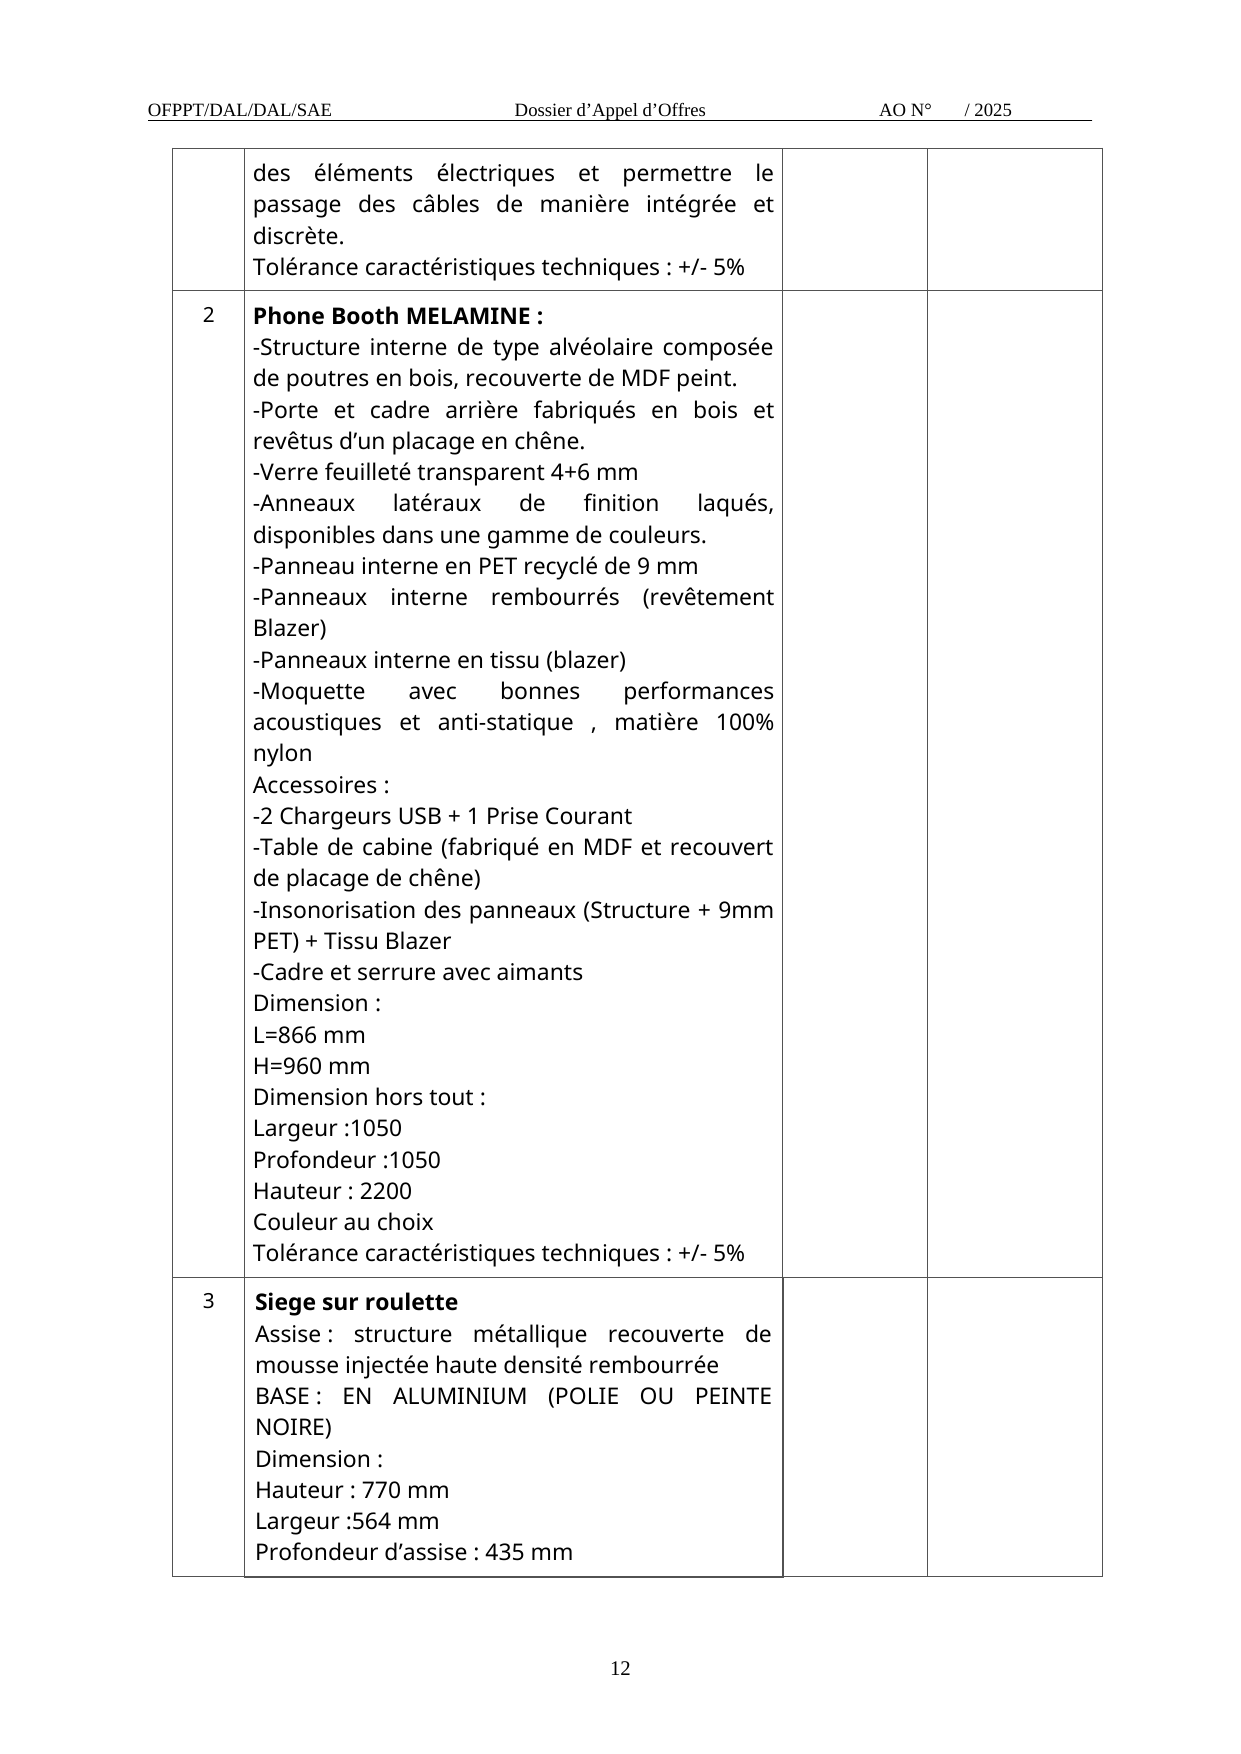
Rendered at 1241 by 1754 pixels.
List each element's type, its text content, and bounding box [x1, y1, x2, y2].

table_cell 3 [173, 1278, 244, 1576]
table_cell 1 [173, 149, 244, 290]
table_cell [928, 149, 1102, 290]
table_cell [783, 149, 927, 290]
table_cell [245, 1278, 782, 1576]
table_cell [245, 149, 782, 290]
table_cell 2 [173, 291, 244, 1277]
table_cell [928, 291, 1102, 1277]
table_cell [783, 291, 927, 1277]
table_cell [928, 1278, 1102, 1576]
table_cell Phone Booth MELAMINE : -Structure interne de type alvéolaire composée de poutres en bois, recouverte de MDF peint. -Porte et cadre arrière fabriqués en bois et revêtus d’un placage en chêne. -Verre feuilleté transparent 4+6 mm -Anneaux latéraux de finition laqués, disponibles dans une gamme de couleurs. -Panneau interne en PET recyclé de 9 mm -Panneaux interne rembourrés (revêtement Blazer) -Panneaux interne en tissu (blazer) -Moquette avec bonnes performances acoustiques et anti-statique , matière 100% nylon Accessoires : -2 Chargeurs USB + 1 Prise Courant -Table de cabine (fabriqué en MDF et recouvert de placage de chêne) -Insonorisation des panneaux (Structure + 9mm PET) + Tissu Blazer -Cadre et serrure avec aimants Dimension : L=866 mm H=960 mm Dimension hors tout : Largeur :1050 Profondeur :1050 Hauteur : 2200 Couleur au choix Tolérance caractéristiques techniques : +/- 5% [245, 291, 782, 1277]
table_cell [784, 1278, 927, 1576]
